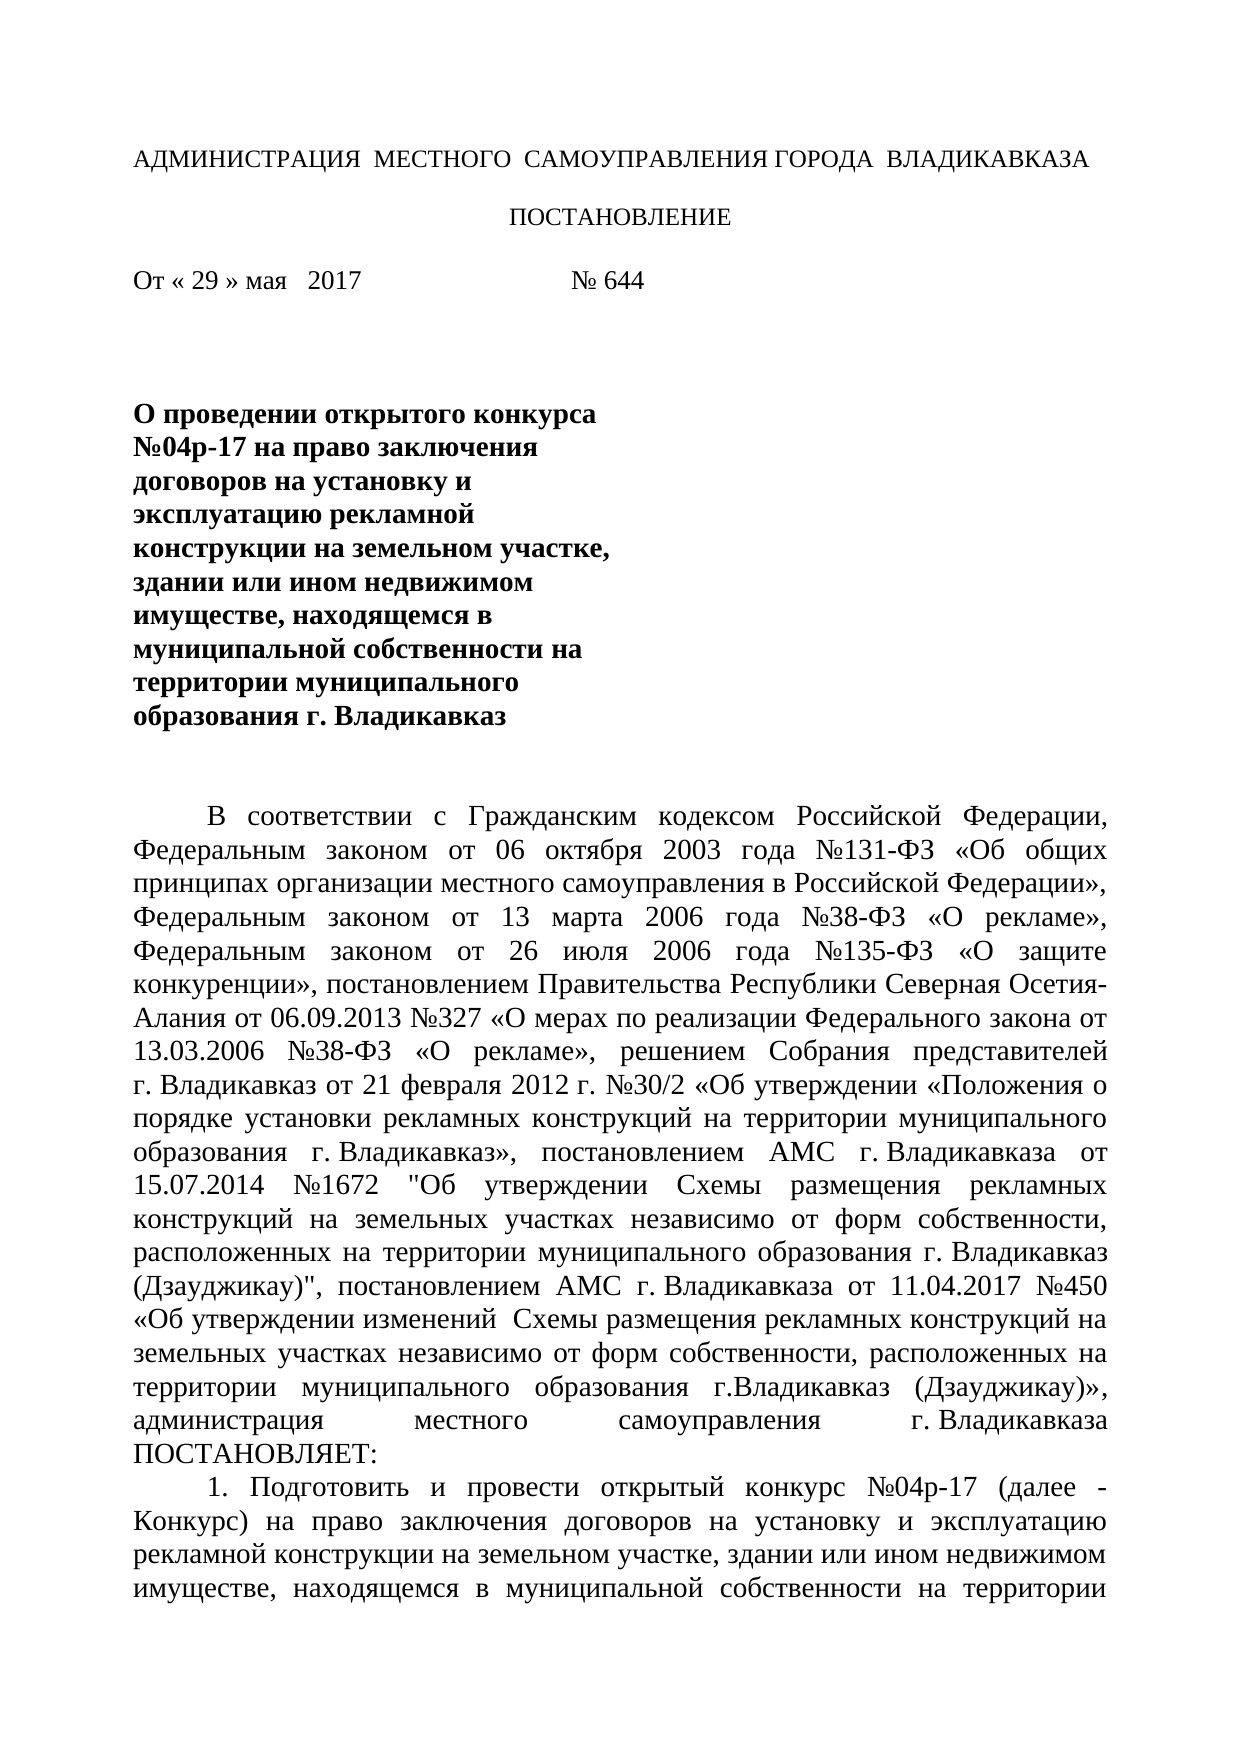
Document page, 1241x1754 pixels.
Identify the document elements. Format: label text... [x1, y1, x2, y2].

subtitle АДМИНИСТРАЦИЯ МЕСТНОГО САМОУПРАВЛЕНИЯ ГОРОДА ВЛАДИКАВКАЗА [133, 144, 1181, 173]
text В соответствии с Гражданским кодексом Российской Федерации, Федеральным законом от 06 октября 2003 года №131-ФЗ «Об общих принципах организации местного самоуправления в Российской Федерации», Федеральным законом от 13 марта 2006 года №38-ФЗ «О рекламе», Федеральным законом от 26 июля 2006 года №135-ФЗ «О защите конкуренции», постановлением Правительства Республики Северная Осетия-Алания от 06.09.2013 №327 «О мерах по реализации Федерального закона от 13.03.2006 №38-ФЗ «О рекламе», решением Собрания представителей г. Владикавказ от 21 февраля . №30/2 «Об утверждении «Положения о порядке установки рекламных конструкций на территории муниципального образования г. Владикавказ», постановлением АМС г. Владикавказа от 15.07.2014 №1672 "Об утверждении Схемы размещения рекламных конструкций на земельных участках независимо от форм собственности, расположенных на территории муниципального образования г. Владикавказ (Дзауджикау)", постановлением АМС г. Владикавказа от 11.04.2017 №450 «Об утверждении изменений Схемы размещения рекламных конструкций на земельных участках независимо от форм собственности, расположенных на территории муниципального образования г.Владикавказ (Дзауджикау)», администрация местного самоуправления г. Владикавказа ПОСТАНОВЛЯЕТ: [133, 798, 1108, 1469]
text О проведении открытого конкурса №04р-17 на право заключения договоров на установку и эксплуатацию рекламной конструкции на земельном участке, здании или ином недвижимом имуществе, находящемся в муниципальной собственности на территории муниципального образования г. Владикавказ [133, 396, 620, 731]
text ПОСТАНОВЛЕНИЕ [133, 202, 1107, 231]
text От « 29 » мая 2017 № 644 [133, 264, 1107, 295]
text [133, 1469, 1107, 1603]
